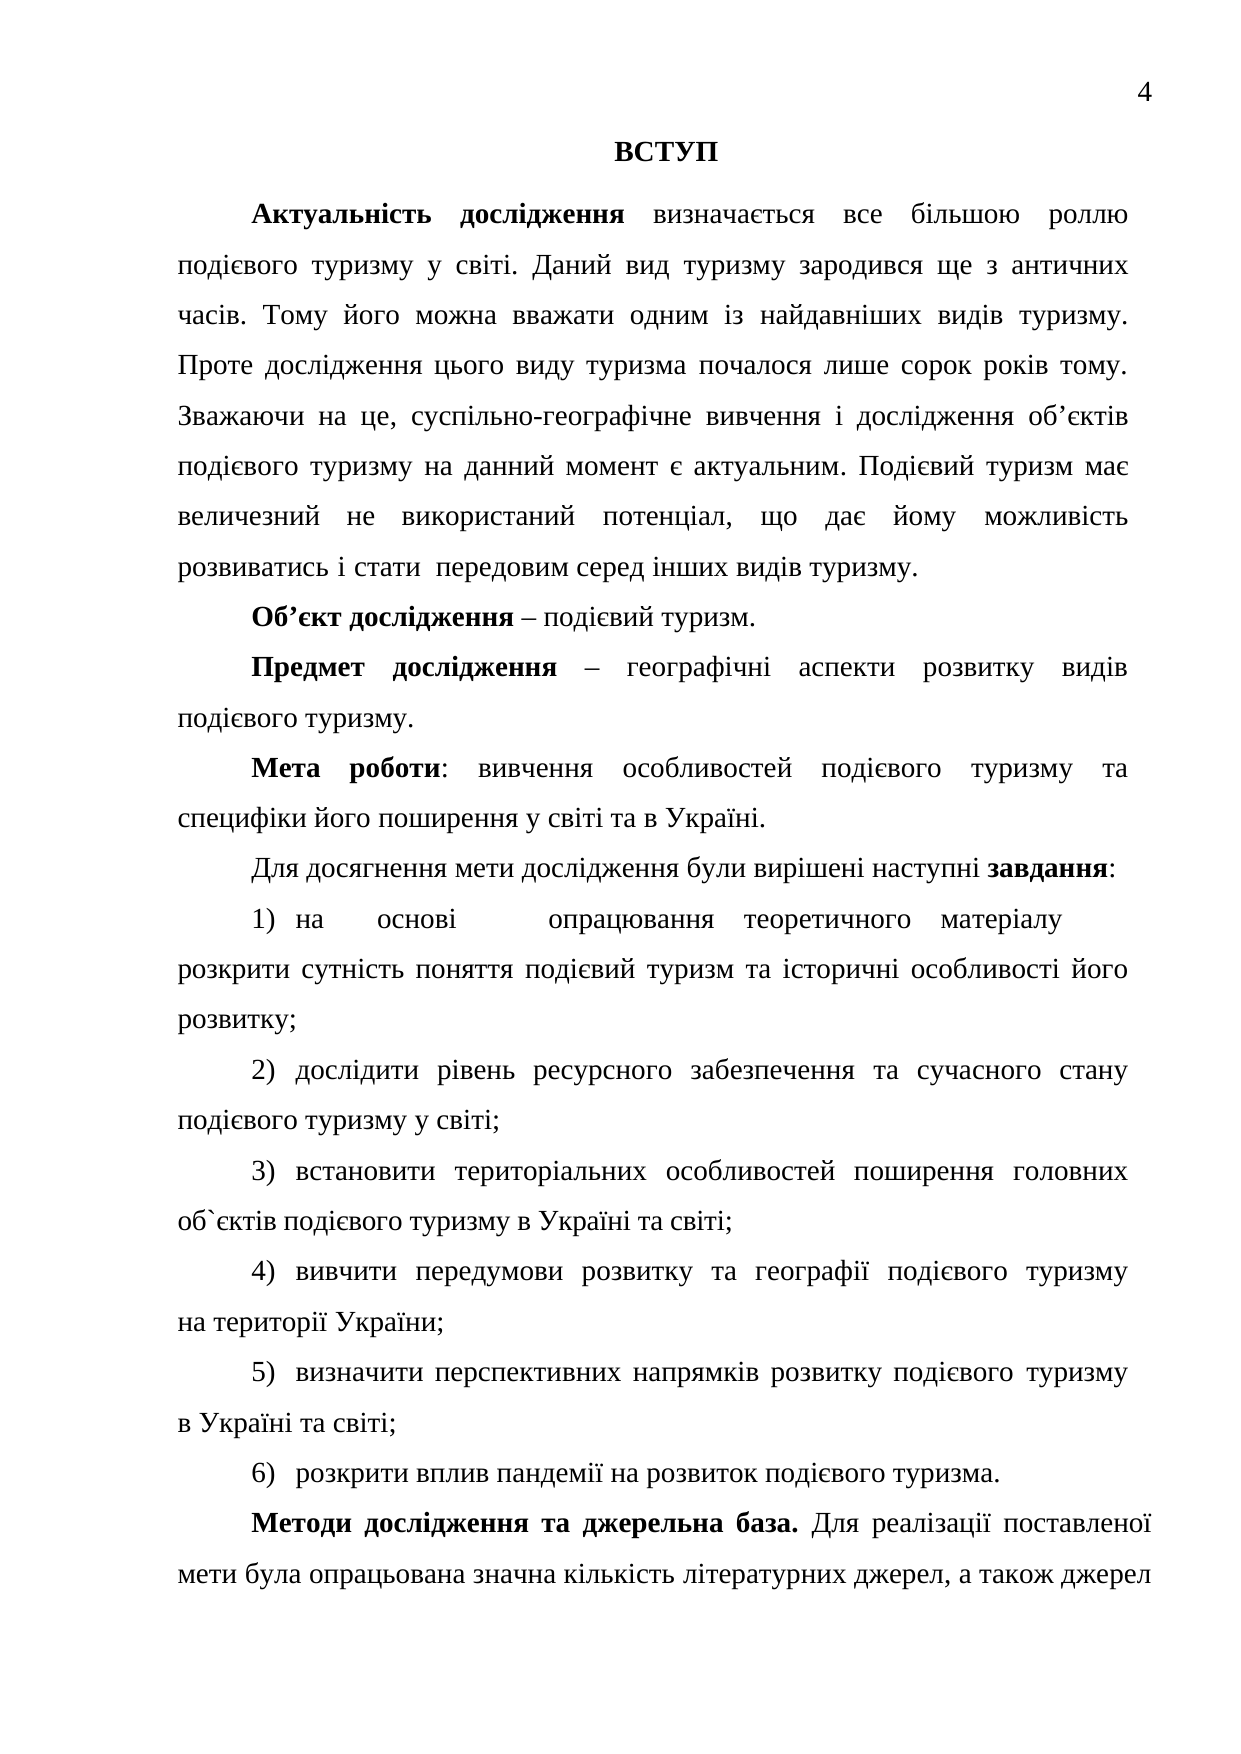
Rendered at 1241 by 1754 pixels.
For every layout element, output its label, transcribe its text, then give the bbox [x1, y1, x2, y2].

subtitle ВСТУП [177, 134, 1081, 167]
list визначити перспективних напрямків розвитку подієвого туризму в Україні та світі; [177, 1354, 1128, 1438]
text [177, 1505, 1152, 1589]
list встановити територіальних особливостей поширення головних об`єктів подієвого туризму в Україні та світі; [177, 1153, 1128, 1236]
text Предмет дослідження – географічні аспекти розвитку видів подієвого туризму. [177, 649, 1128, 733]
text Об’єкт дослідження – подієвий туризм. [177, 599, 1152, 633]
text Актуальність дослідження визначається все більшою роллю подієвого туризму у світі. Даний вид туризму зародився ще з античних часів. Тому його можна вважати одним із найдавніших видів туризму. Проте дослідження цього виду туризма почалося лише сорок років тому. Зважаючи на це, суспільно-географічне вивчення і дослідження об’єктів подієвого туризму на данний момент є актуальним. Подієвий туризм має величезний не використаний потенціал, що дає йому можливість розвиватись і стати передовим серед інших видів туризму. [177, 196, 1128, 582]
list розкрити вплив пандемії на розвиток подієвого туризма. [177, 1455, 1128, 1489]
list дослідити рівень ресурсного забезпечення та сучасного стану подієвого туризму у світі; [177, 1052, 1128, 1136]
text Мета роботи: вивчення особливостей подієвого туризму та специфіки його поширення у світі та в Україні. [177, 750, 1128, 834]
text Для досягнення мети дослідження були вирішені наступні завдання: [177, 851, 1152, 884]
list на основі опрацювання теоретичного матеріалу розкрити сутність поняття подієвий туризм та історичні особливості його розвитку; [177, 901, 1128, 1035]
list вивчити передумови розвитку та географії подієвого туризму на території України; [177, 1253, 1128, 1337]
